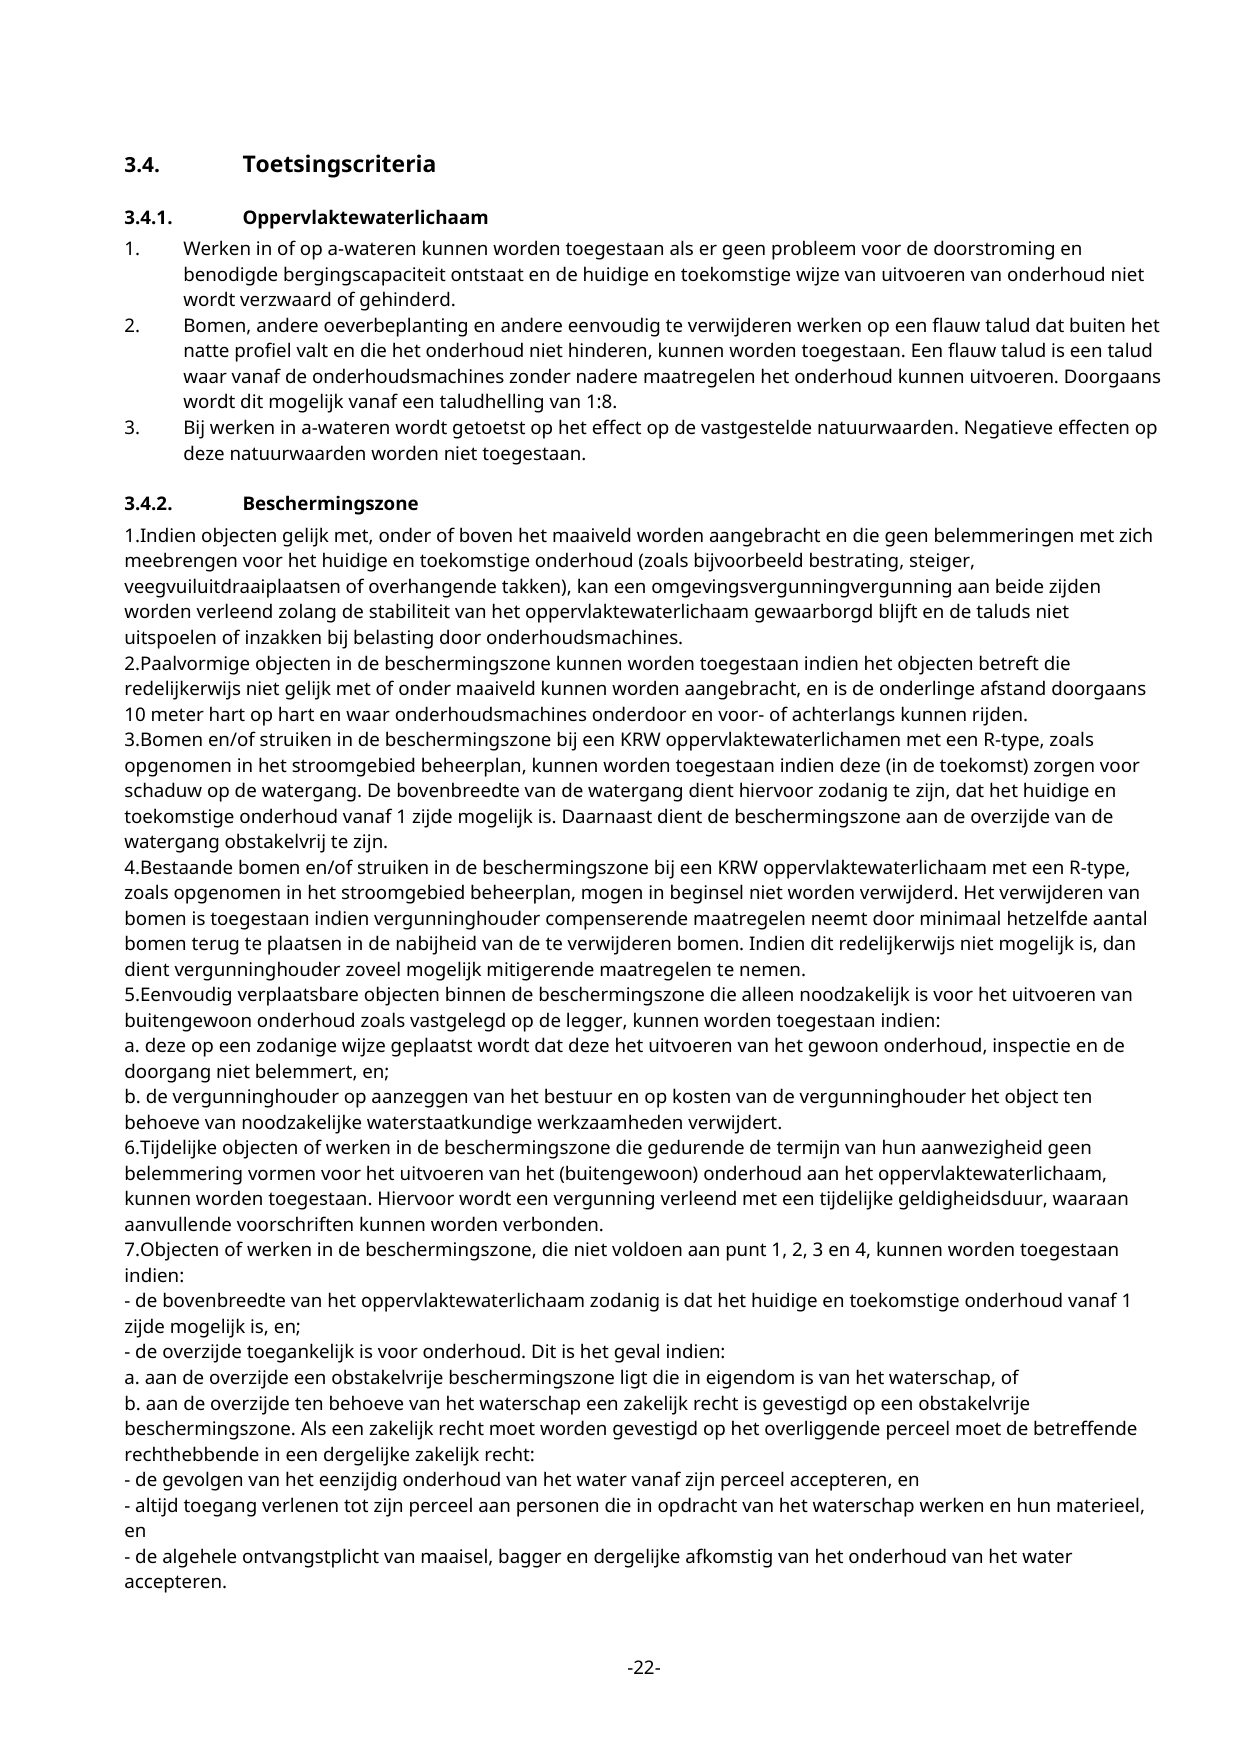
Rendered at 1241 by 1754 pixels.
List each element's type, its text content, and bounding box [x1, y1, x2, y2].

text - de algehele ontvangstplicht van maaisel, bagger en dergelijke afkomstig van het onderhoud van het water accepteren. [124, 1543, 1163, 1594]
list Bij werken in a-wateren wordt getoetst op het effect op de vastgestelde natuurwaarden. Negatieve effecten op deze natuurwaarden worden niet toegestaan. [124, 414, 1163, 465]
text - altijd toegang verlenen tot zijn perceel aan personen die in opdracht van het waterschap werken en hun materieel, en [124, 1492, 1163, 1543]
text a. aan de overzijde een obstakelvrije beschermingszone ligt die in eigendom is van het waterschap, of [124, 1364, 1163, 1390]
list Werken in of op a-wateren kunnen worden toegestaan als er geen probleem voor de doorstroming en benodigde bergingscapaciteit ontstaat en de huidige en toekomstige wijze van uitvoeren van onderhoud niet wordt verzwaard of gehinderd. [124, 236, 1163, 312]
list 4.Bestaande bomen en/of struiken in de beschermingszone bij een KRW oppervlaktewaterlichaam met een R-type, zoals opgenomen in het stroomgebied beheerplan, mogen in beginsel niet worden verwijderd. Het verwijderen van bomen is toegestaan indien vergunninghouder compenserende maatregelen neemt door minimaal hetzelfde aantal bomen terug te plaatsen in de nabijheid van de te verwijderen bomen. Indien dit redelijkerwijs niet mogelijk is, dan dient vergunninghouder zoveel mogelijk mitigerende maatregelen te nemen. [124, 854, 1163, 982]
list 1.Indien objecten gelijk met, onder of boven het maaiveld worden aangebracht en die geen belemmeringen met zich meebrengen voor het huidige en toekomstige onderhoud (zoals bijvoorbeeld bestrating, steiger, veegvuiluitdraaiplaatsen of overhangende takken), kan een omgevingsvergunningvergunning aan beide zijden worden verleend zolang de stabiliteit van het oppervlaktewaterlichaam gewaarborgd blijft en de taluds niet uitspoelen of inzakken bij belasting door onderhoudsmachines. [124, 522, 1163, 650]
text - de gevolgen van het eenzijdig onderhoud van het water vanaf zijn perceel accepteren, en [124, 1466, 1163, 1492]
text b. de vergunninghouder op aanzeggen van het bestuur en op kosten van de vergunninghouder het object ten behoeve van noodzakelijke waterstaatkundige werkzaamheden verwijdert. [124, 1084, 1163, 1135]
list 6.Tijdelijke objecten of werken in de beschermingszone die gedurende de termijn van hun aanwezigheid geen belemmering vormen voor het uitvoeren van het (buitengewoon) onderhoud aan het oppervlaktewaterlichaam, kunnen worden toegestaan. Hiervoor wordt een vergunning verleend met een tijdelijke geldigheidsduur, waaraan aanvullende voorschriften kunnen worden verbonden. [124, 1135, 1163, 1237]
subtitle Beschermingszone [124, 490, 1163, 516]
text b. aan de overzijde ten behoeve van het waterschap een zakelijk recht is gevestigd op een obstakelvrije beschermingszone. Als een zakelijk recht moet worden gevestigd op het overliggende perceel moet de betreffende rechthebbende in een dergelijke zakelijk recht: [124, 1390, 1163, 1466]
list 7.Objecten of werken in de beschermingszone, die niet voldoen aan punt 1, 2, 3 en 4, kunnen worden toegestaan indien: [124, 1237, 1163, 1288]
subtitle Toetsingscriteria [124, 148, 1163, 179]
list 2.Paalvormige objecten in de beschermingszone kunnen worden toegestaan indien het objecten betreft die redelijkerwijs niet gelijk met of onder maaiveld kunnen worden aangebracht, en is de onderlinge afstand doorgaans 10 meter hart op hart en waar onderhoudsmachines onderdoor en voor- of achterlangs kunnen rijden. [124, 650, 1163, 726]
list Bomen, andere oeverbeplanting en andere eenvoudig te verwijderen werken op een flauw talud dat buiten het natte profiel valt en die het onderhoud niet hinderen, kunnen worden toegestaan. Een flauw talud is een talud waar vanaf de onderhoudsmachines zonder nadere maatregelen het onderhoud kunnen uitvoeren. Doorgaans wordt dit mogelijk vanaf een taludhelling van 1:8. [124, 312, 1163, 414]
subtitle Oppervlaktewaterlichaam [124, 204, 1163, 229]
list 3.Bomen en/of struiken in de beschermingszone bij een KRW oppervlaktewaterlichamen met een R-type, zoals opgenomen in het stroomgebied beheerplan, kunnen worden toegestaan indien deze (in de toekomst) zorgen voor schaduw op de watergang. De bovenbreedte van de watergang dient hiervoor zodanig te zijn, dat het huidige en toekomstige onderhoud vanaf 1 zijde mogelijk is. Daarnaast dient de beschermingszone aan de overzijde van de watergang obstakelvrij te zijn. [124, 726, 1163, 854]
text a. deze op een zodanige wijze geplaatst wordt dat deze het uitvoeren van het gewoon onderhoud, inspectie en de doorgang niet belemmert, en; [124, 1033, 1163, 1084]
list 5.Eenvoudig verplaatsbare objecten binnen de beschermingszone die alleen noodzakelijk is voor het uitvoeren van buitengewoon onderhoud zoals vastgelegd op de legger, kunnen worden toegestaan indien: [124, 982, 1163, 1033]
text - de bovenbreedte van het oppervlaktewaterlichaam zodanig is dat het huidige en toekomstige onderhoud vanaf 1 zijde mogelijk is, en; [124, 1288, 1163, 1339]
text - de overzijde toegankelijk is voor onderhoud. Dit is het geval indien: [124, 1339, 1163, 1364]
